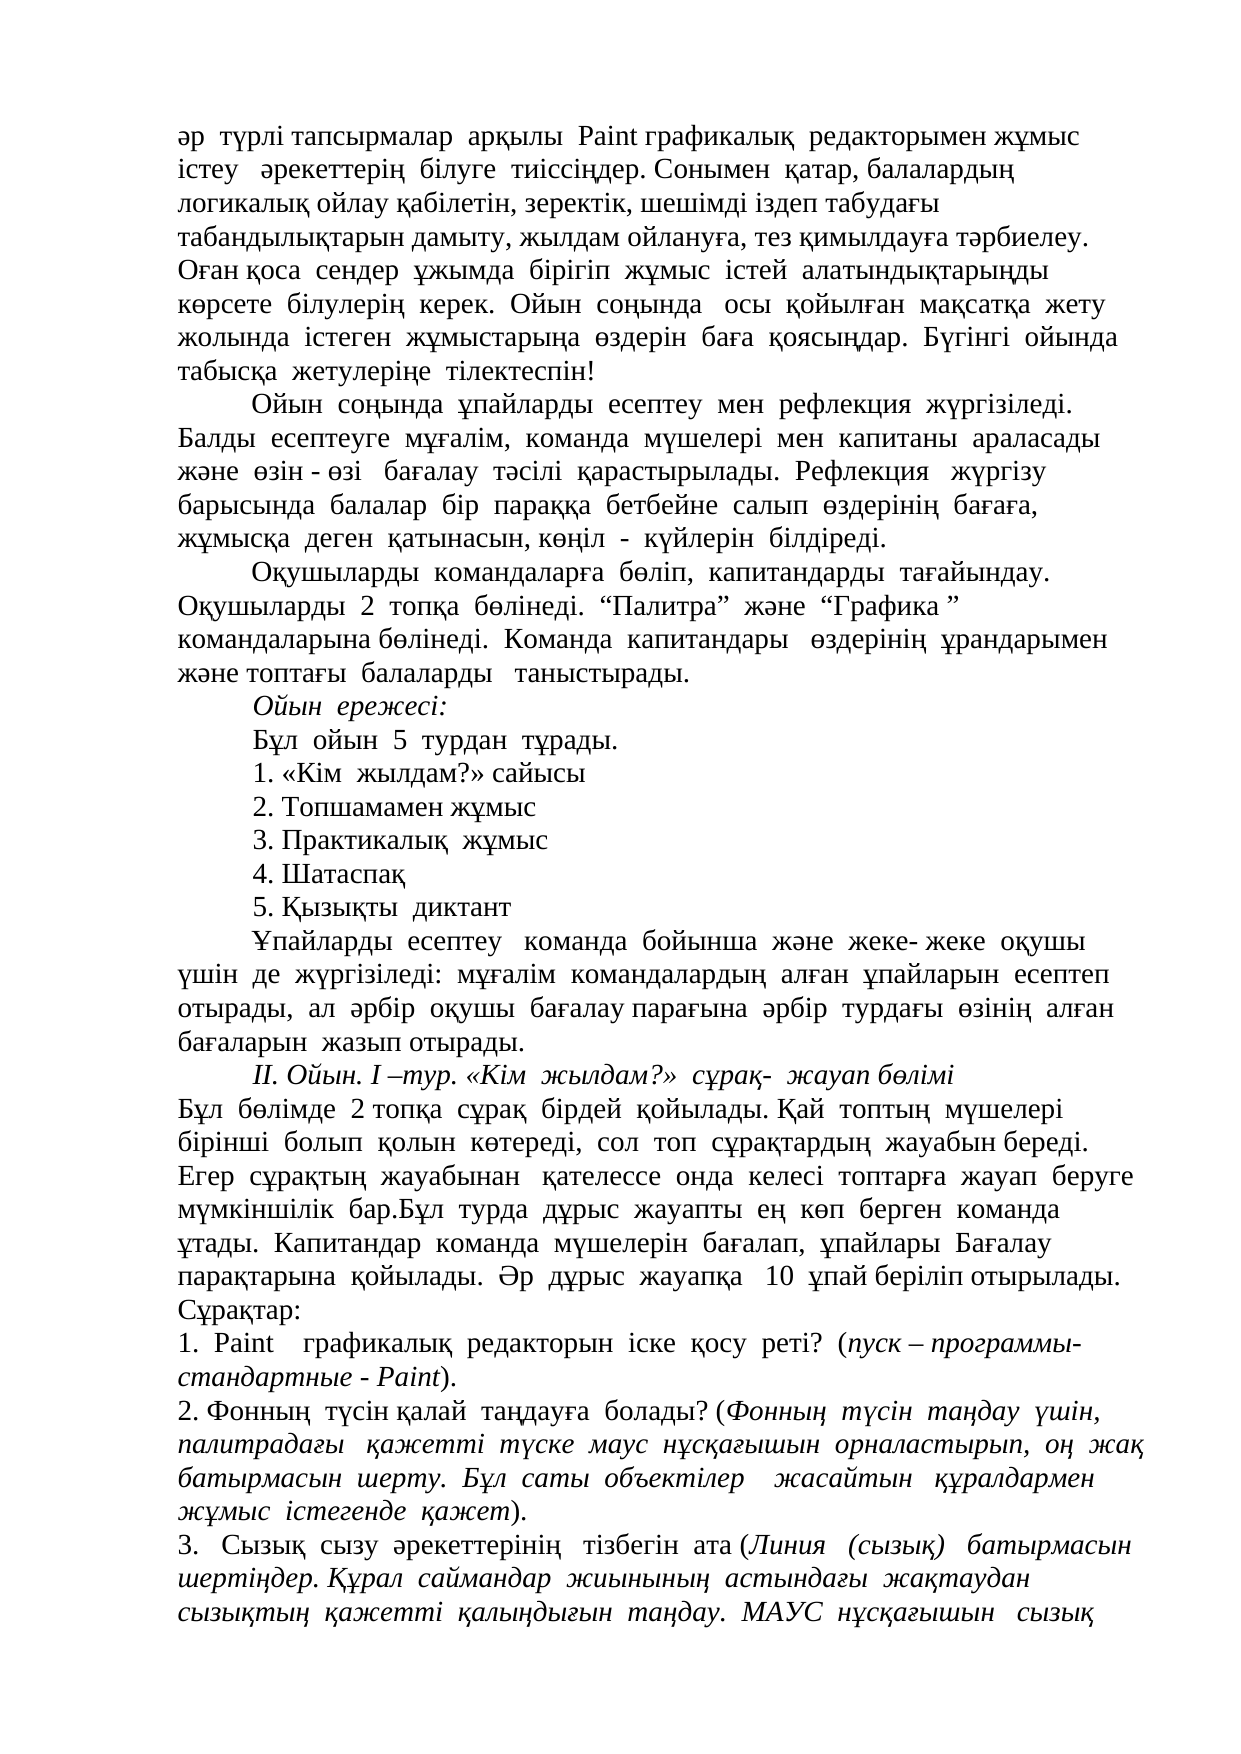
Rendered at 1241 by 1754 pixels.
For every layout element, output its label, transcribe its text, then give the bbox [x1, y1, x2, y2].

text 1. «Кім жылдам?» сайысы [252, 755, 1152, 789]
text 5. Қызықты диктант [252, 889, 1152, 923]
text Бұл бөлімде 2 топқа сұрақ бірдей қойылады. Қай топтың мүшелері бірінші болып қолын көтереді, сол топ сұрақтардың жауабын береді. Егер сұрақтың жауабынан қателессе онда келесі топтарға жауап беруге мүмкіншілік бар.Бұл турда дұрыс жауапты ең көп берген команда ұтады. Капитандар команда мүшелерін бағалап, ұпайлары Бағалау парақтарына қойылады. Әр дұрыс жауапқа 10 ұпай беріліп отырылады. [177, 1091, 1152, 1292]
text Сұрақтар: [177, 1292, 1152, 1326]
text Бұл ойын 5 турдан тұрады. [252, 722, 1152, 755]
text 1. Paint графикалық редакторын іске қосу реті? (пуск – программы- стандартные - Paint). [177, 1326, 1152, 1393]
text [177, 118, 1152, 386]
text 2. Топшамамен жұмыс [252, 789, 1152, 822]
text 2. Фонның түсін қалай таңдауға болады? (Фонның түсін таңдау үшін, палитрадағы қажетті түске маус нұсқағышын орналастырып, оң жақ батырмасын шерту. Бұл саты объектілер жасайтын құралдармен жұмыс істегенде қажет). [177, 1393, 1152, 1527]
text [177, 1527, 1152, 1627]
text ІІ. Ойын. І –тур. «Кім жылдам?» сұрақ- жауап бөлімі [252, 1057, 1152, 1091]
text 3. Практикалық жұмыс [252, 822, 1152, 856]
text Оқушыларды 2 топқа бөлінеді. “Палитра” және “Графика ” командаларына бөлінеді. Команда капитандары өздерінің ұрандарымен және топтағы балаларды таныстырады. [177, 588, 1152, 688]
text Ойын соңында ұпайларды есептеу мен рефлекция жүргізіледі. Балды есептеуге мұғалім, команда мүшелері мен капитаны араласады және өзін - өзі бағалау тәсілі қарастырылады. Рефлекция жүргізу барысында балалар бір параққа бетбейне салып өздерінің бағаға, жұмысқа деген қатынасын, көңіл - күйлерін білдіреді. [177, 386, 1152, 554]
text 4. Шатаспақ [252, 856, 1152, 889]
text Оқушыларды командаларға бөліп, капитандарды тағайындау. [177, 554, 1152, 588]
text Ойын ережесі: [252, 688, 1152, 722]
text Ұпайларды есептеу команда бойынша және жеке- жеке оқушы үшін де жүргізіледі: мұғалім командалардың алған ұпайларын есептеп отырады, ал әрбір оқушы бағалау парағына әрбір турдағы өзінің алған бағаларын жазып отырады. [177, 923, 1152, 1057]
